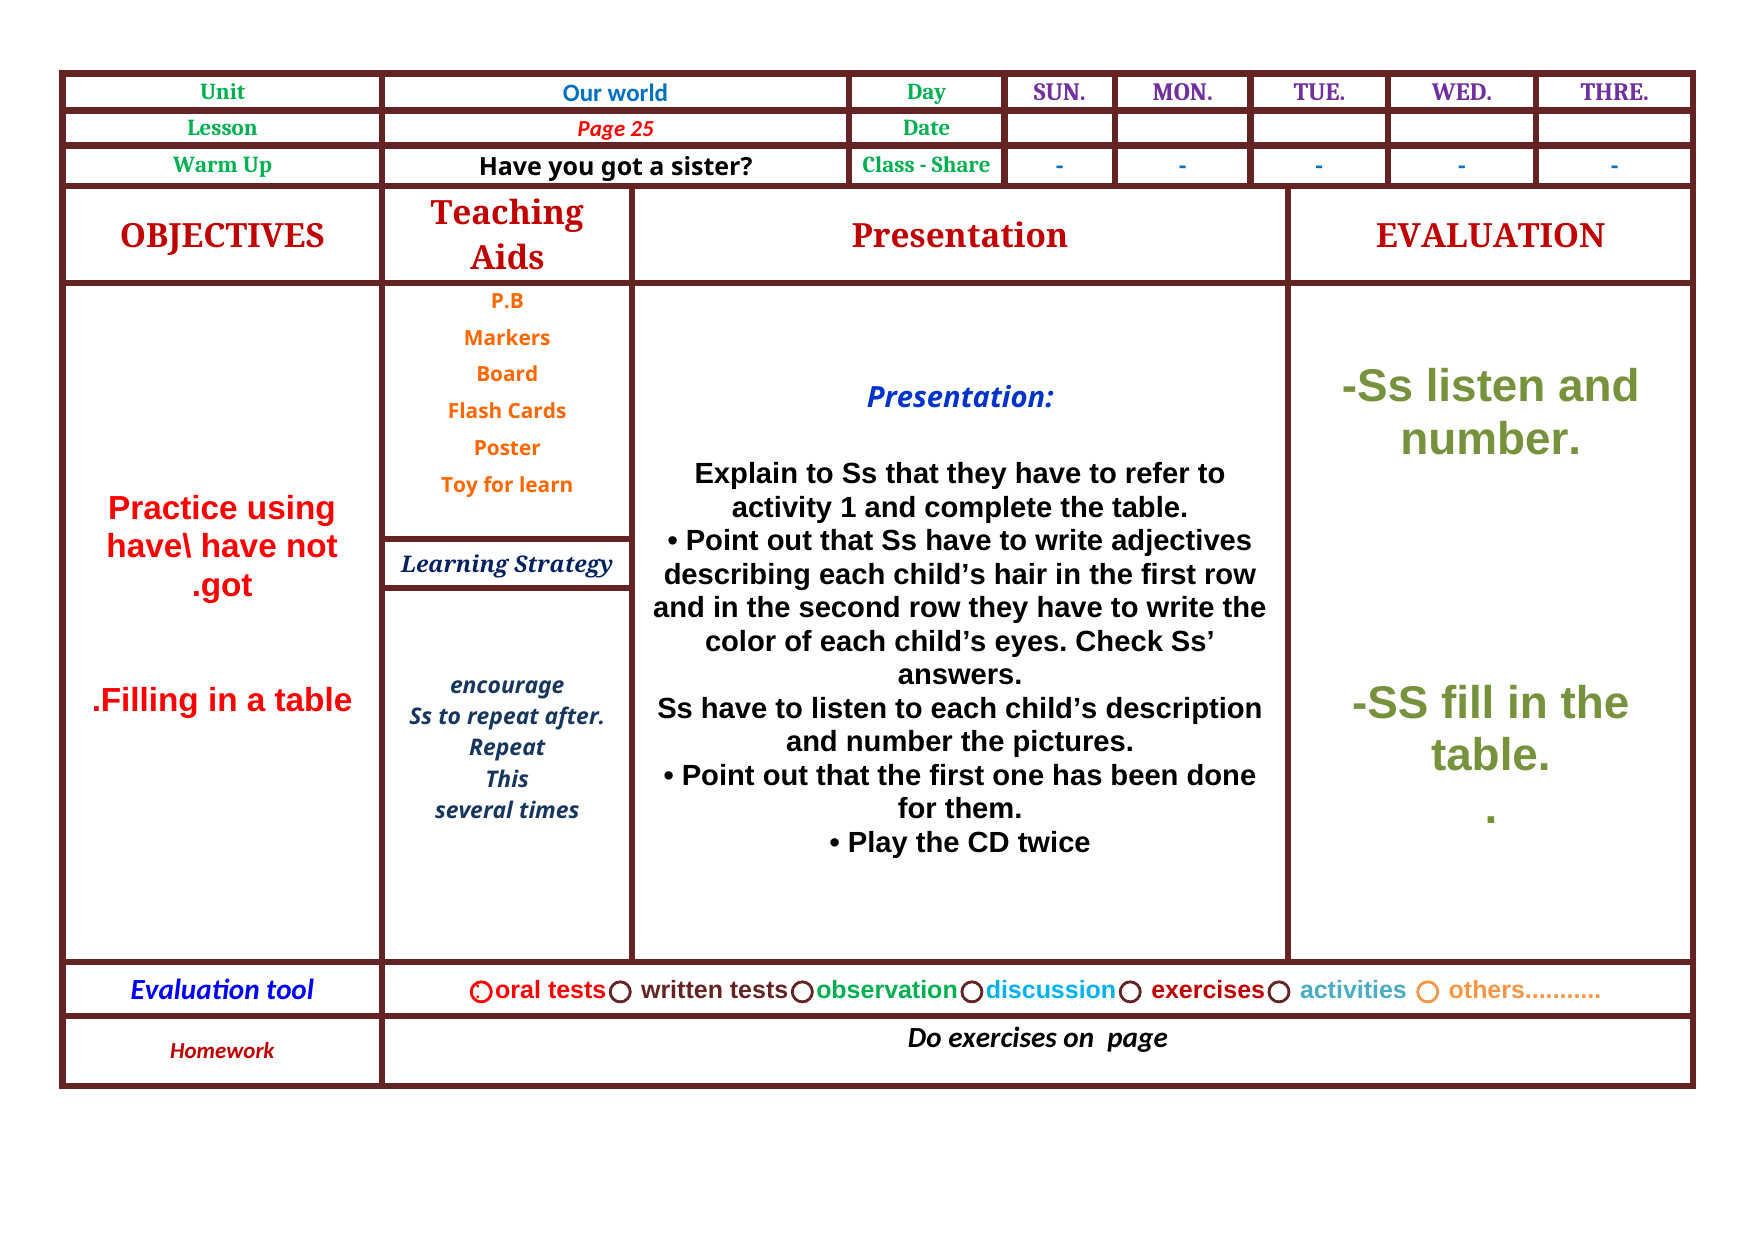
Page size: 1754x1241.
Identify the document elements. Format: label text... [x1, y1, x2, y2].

table_cell Presentation [635, 189, 1285, 279]
table_cell -Ss listen and number. -SS fill in the table. . [1291, 286, 1690, 959]
table_cell [1391, 114, 1533, 142]
table_cell Have you got a sister? [385, 149, 846, 182]
table_cell Homework [66, 1019, 379, 1082]
table_cell Teaching Aids [385, 189, 629, 279]
table_cell Presentation: Explain to Ss that they have to refer to activity 1 and complete the table. • Point out that Ss have to write adjectives describing each child’s hair in the first row and in the second row they have to write the color of each child’s eyes. Check Ss’ answers. Ss have to listen to each child’s description and number the pictures. • Point out that the first one has been done for them. • Play the CD twice [635, 286, 1285, 959]
table_cell : ⃝ oral tests ⃝ written tests ⃝ observation ⃝ discussion ⃝ exercises ⃝ activities ⃝ others........... [385, 965, 1690, 1012]
table_cell Practice using have\ have not got. Filling in a table. [66, 286, 379, 959]
table_header TUE. [1254, 77, 1385, 107]
table_cell [1118, 114, 1247, 142]
table_cell Learning Strategy [385, 542, 629, 585]
table_cell P.B Markers Board Flash Cards Poster Toy for learn [385, 286, 629, 536]
table_cell OBJECTIVES [66, 189, 379, 279]
table_header THRE. [1539, 77, 1690, 107]
table_cell - [1254, 149, 1385, 182]
table_header Day [852, 77, 1001, 107]
table_cell - [1391, 149, 1533, 182]
table_cell - [1008, 149, 1112, 182]
table_cell EVALUATION [1291, 189, 1690, 279]
table_cell encourage Ss to repeat after. Repeat This several times [385, 591, 629, 959]
table_cell Evaluation tool [66, 965, 379, 1012]
table_cell [1008, 114, 1112, 142]
table_cell - [1118, 149, 1247, 182]
table_header Our world [385, 77, 846, 107]
table_cell Class - Share [852, 149, 1001, 182]
table_cell [1254, 114, 1385, 142]
table_header SUN. [1008, 77, 1112, 107]
table_header MON. [1118, 77, 1247, 107]
table_cell [1539, 114, 1690, 142]
table_cell Warm Up [66, 149, 379, 182]
table_cell Date [852, 114, 1001, 142]
table_header WED. [1391, 77, 1533, 107]
table_cell - [1539, 149, 1690, 182]
table_cell Lesson [66, 114, 379, 142]
table_cell Do exercises on page [385, 1019, 1690, 1082]
table_cell Page 25 [385, 114, 846, 142]
table_header Unit [66, 77, 379, 107]
